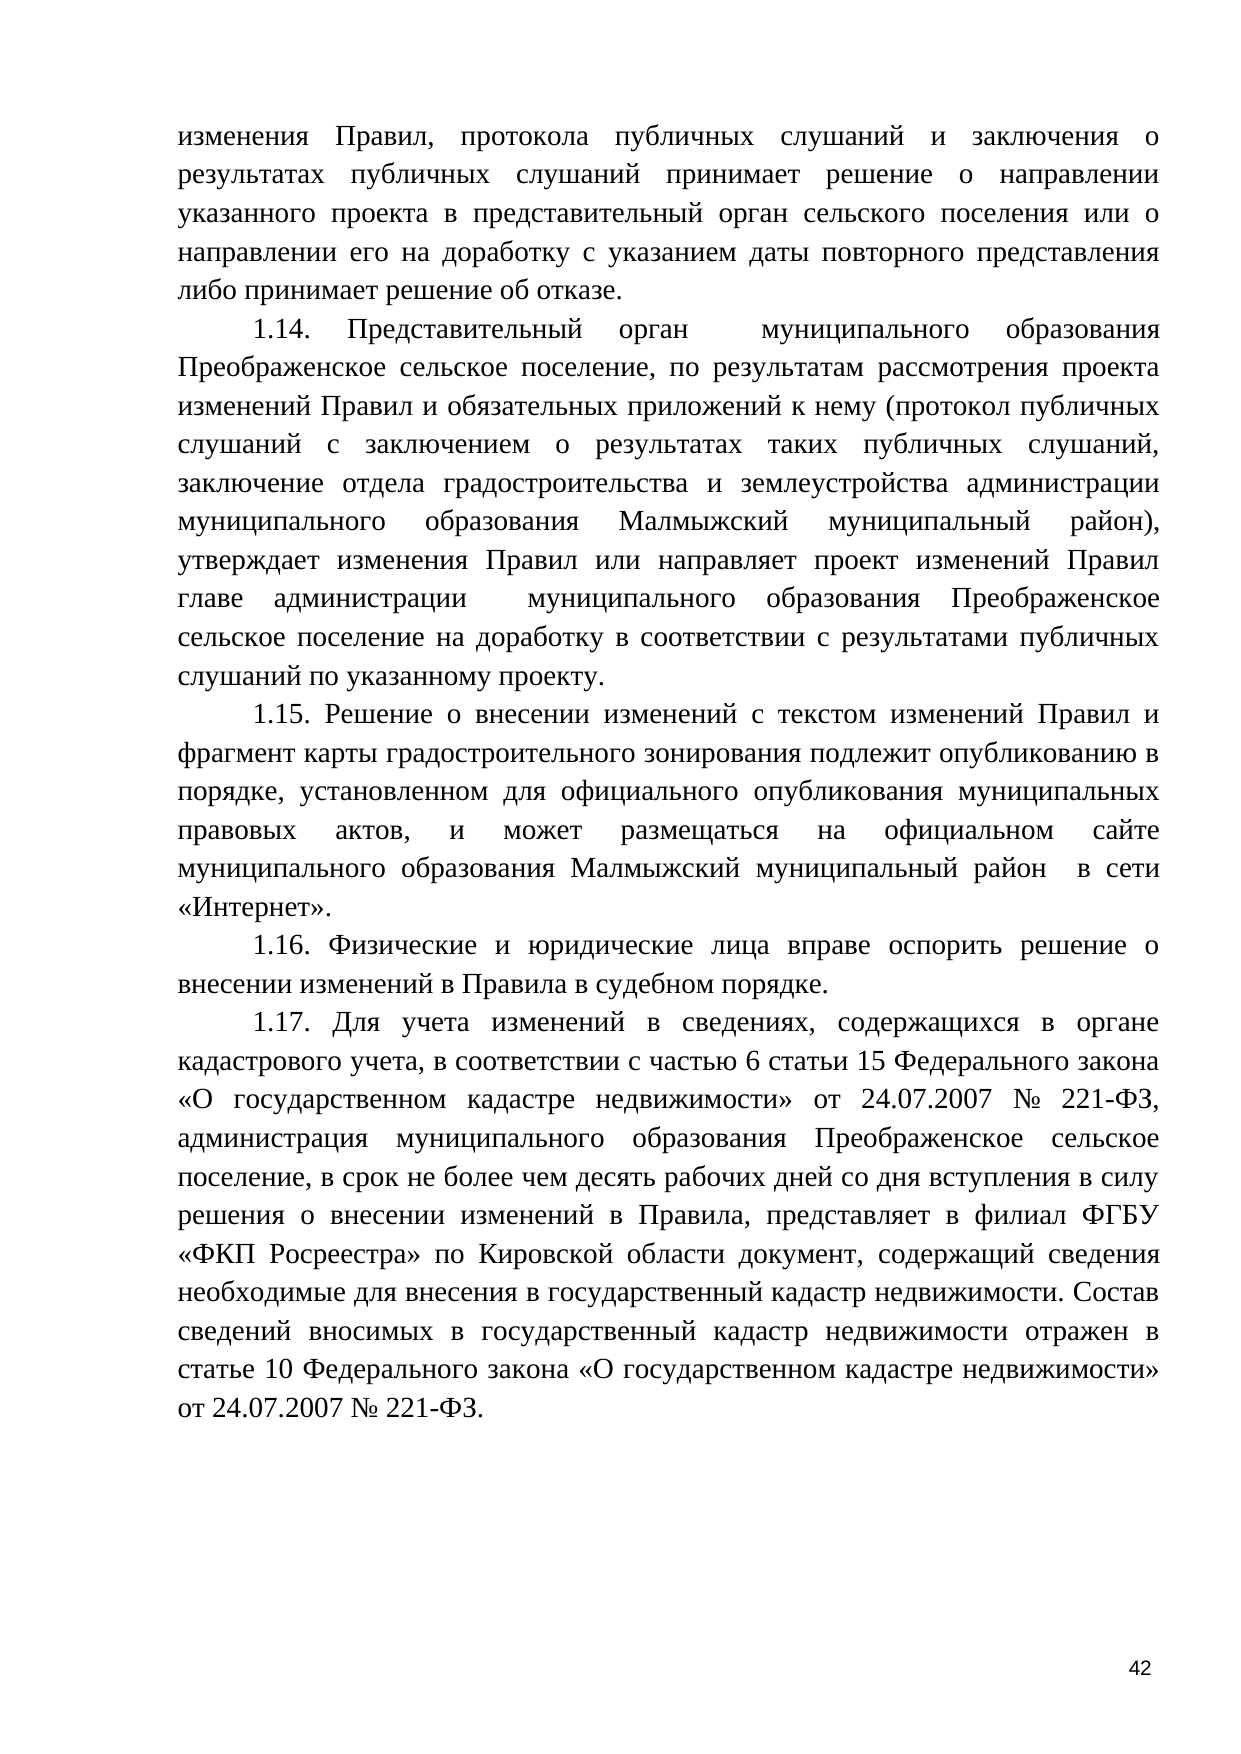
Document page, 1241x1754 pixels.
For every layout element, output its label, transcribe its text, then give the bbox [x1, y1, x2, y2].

text 1.17. Для учета изменений в сведениях, содержащихся в органе кадастрового учета, в соответствии с частью 6 статьи 15 Федерального закона «О государственном кадастре недвижимости» от 24.07.2007 № 221-ФЗ, администрация муниципального образования Преображенское сельское поселение, в срок не более чем десять рабочих дней со дня вступления в силу решения о внесении изменений в Правила, представляет в филиал ФГБУ «ФКП Росреестра» по Кировской области документ, содержащий сведения необходимые для внесения в государственный кадастр недвижимости. Состав сведений вносимых в государственный кадастр недвижимости отражен в статье 10 Федерального закона «О государственном кадастре недвижимости» от 24.07.2007 № 221-ФЗ. [177, 1004, 1160, 1423]
text 1.16. Физические и юридические лица вправе оспорить решение о внесении изменений в Правила в судебном порядке. [177, 927, 1160, 999]
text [177, 118, 1160, 306]
text 1.15. Решение о внесении изменений с текстом изменений Правил и фрагмент карты градостроительного зонирования подлежит опубликованию в порядке, установленном для официального опубликования муниципальных правовых актов, и может размещаться на официальном сайте муниципального образования Малмыжский муниципальный район в сети «Интернет». [177, 696, 1160, 922]
text 1.14. Представительный орган муниципального образования Преображенское сельское поселение, по результатам рассмотрения проекта изменений Правил и обязательных приложений к нему (протокол публичных слушаний с заключением о результатах таких публичных слушаний, заключение отдела градостроительства и землеустройства администрации муниципального образования Малмыжский муниципальный район), утверждает изменения Правил или направляет проект изменений Правил главе администрации муниципального образования Преображенское сельское поселение на доработку в соответствии с результатами публичных слушаний по указанному проекту. [177, 311, 1160, 691]
